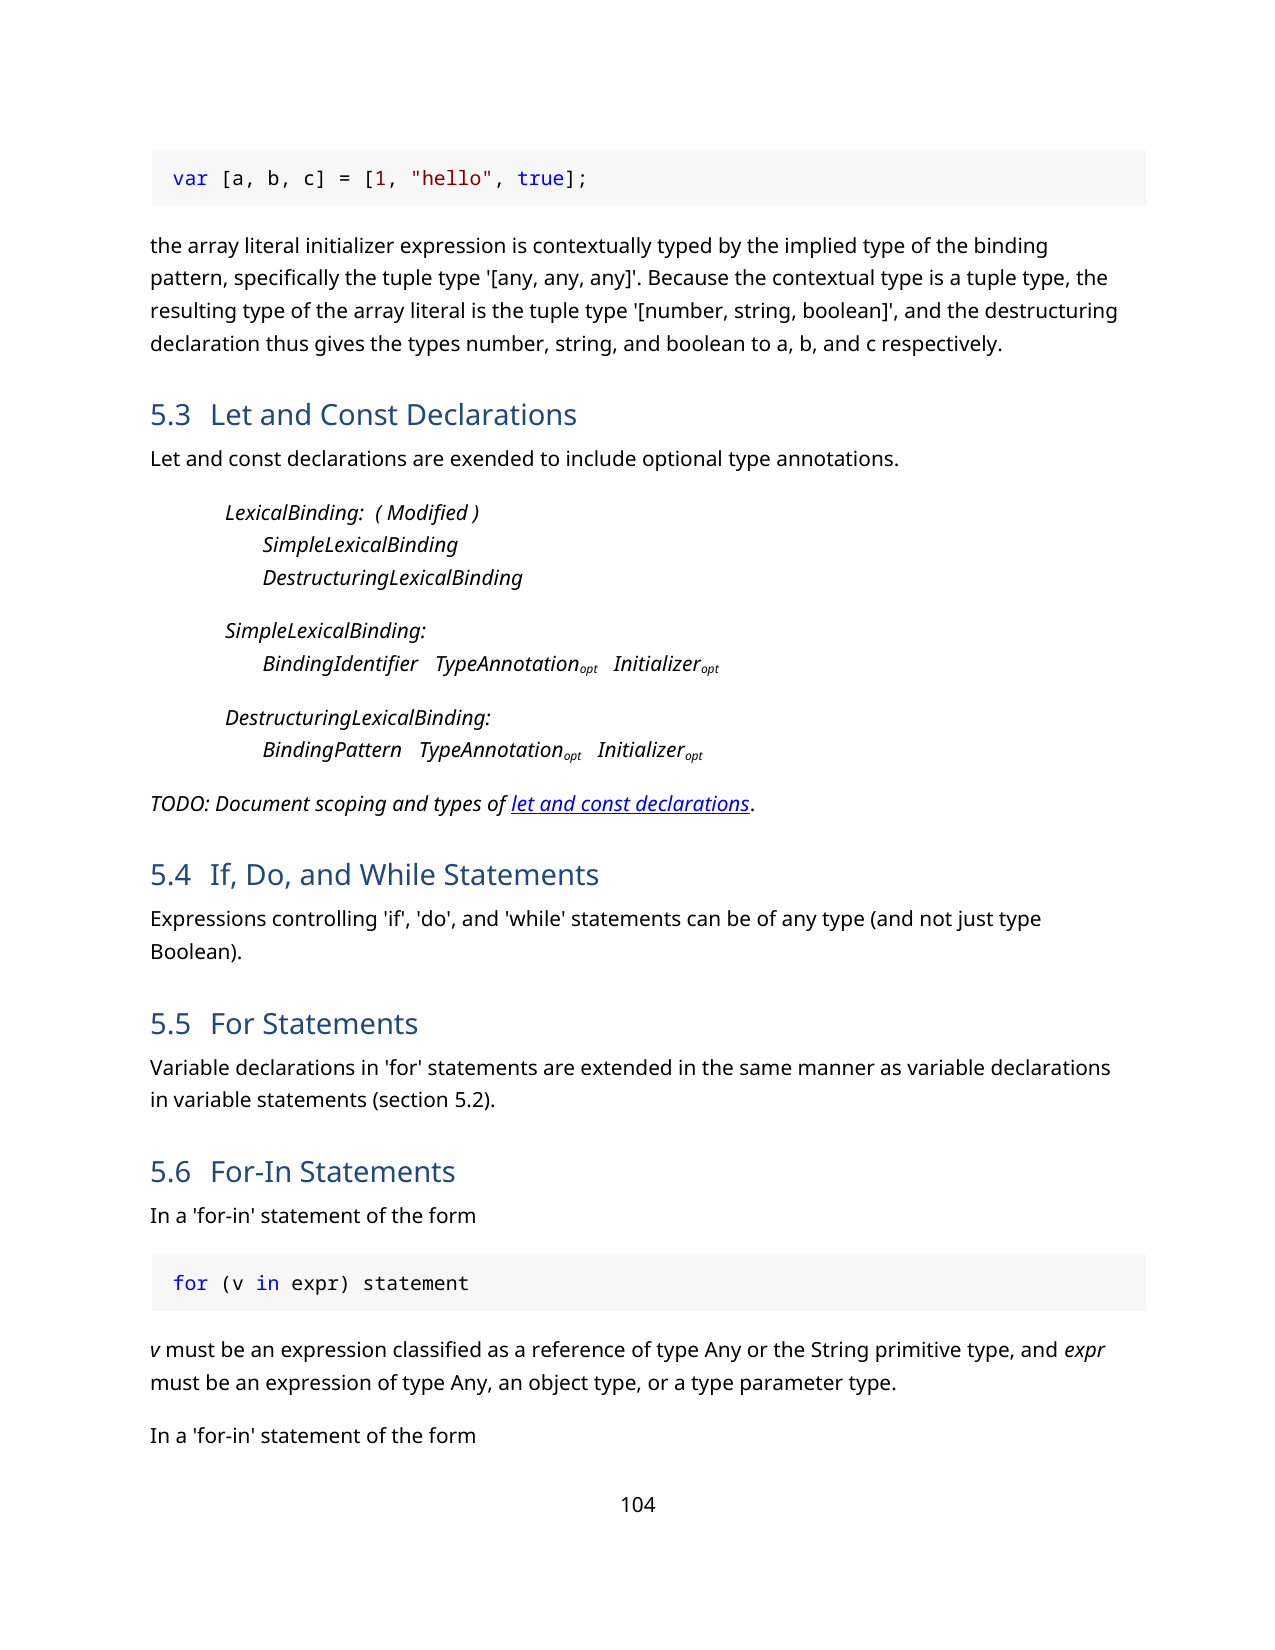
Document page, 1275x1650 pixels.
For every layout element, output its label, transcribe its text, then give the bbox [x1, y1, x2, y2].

text Variable declarations in 'for' statements are extended in the same manner as variable declarations in variable statements (section 5.2). [150, 1053, 1125, 1114]
text Expressions controlling 'if', 'do', and 'while' statements can be of any type (and not just type Boolean). [150, 904, 1125, 965]
text Let and const declarations are exended to include optional type annotations. [150, 444, 1125, 473]
text v must be an expression classified as a reference of type Any or the String primitive type, and expr must be an expression of type Any, an object type, or a type parameter type. [150, 1335, 1125, 1396]
text In a 'for-in' statement of the form [150, 1421, 1125, 1450]
subtitle For-In Statements [150, 1151, 1125, 1191]
text SimpleLexicalBinding: BindingIdentifier TypeAnnotationopt Initializeropt [225, 617, 1125, 678]
text for (v in expr) statement [164, 1267, 1133, 1298]
text TODO: Document scoping and types of let and const declarations. [150, 789, 1125, 817]
subtitle If, Do, and While Statements [150, 854, 1125, 894]
subtitle For Statements [150, 1003, 1125, 1043]
text DestructuringLexicalBinding: BindingPattern TypeAnnotationopt Initializeropt [225, 703, 1125, 764]
text In a 'for-in' statement of the form [150, 1201, 1125, 1229]
text var [a, b, c] = [1, "hello", true]; [164, 163, 1133, 194]
text the array literal initializer expression is contextually typed by the implied type of the binding pattern, specifically the tuple type '[any, any, any]'. Because the contextual type is a tuple type, the resulting type of the array literal is the tuple type '[number, string, boolean]', and the destructuring declaration thus gives the types number, string, and boolean to a, b, and c respectively. [150, 231, 1125, 357]
subtitle Let and Const Declarations [150, 395, 1125, 434]
text LexicalBinding: ( Modified ) SimpleLexicalBinding DestructuringLexicalBinding [225, 498, 1125, 592]
